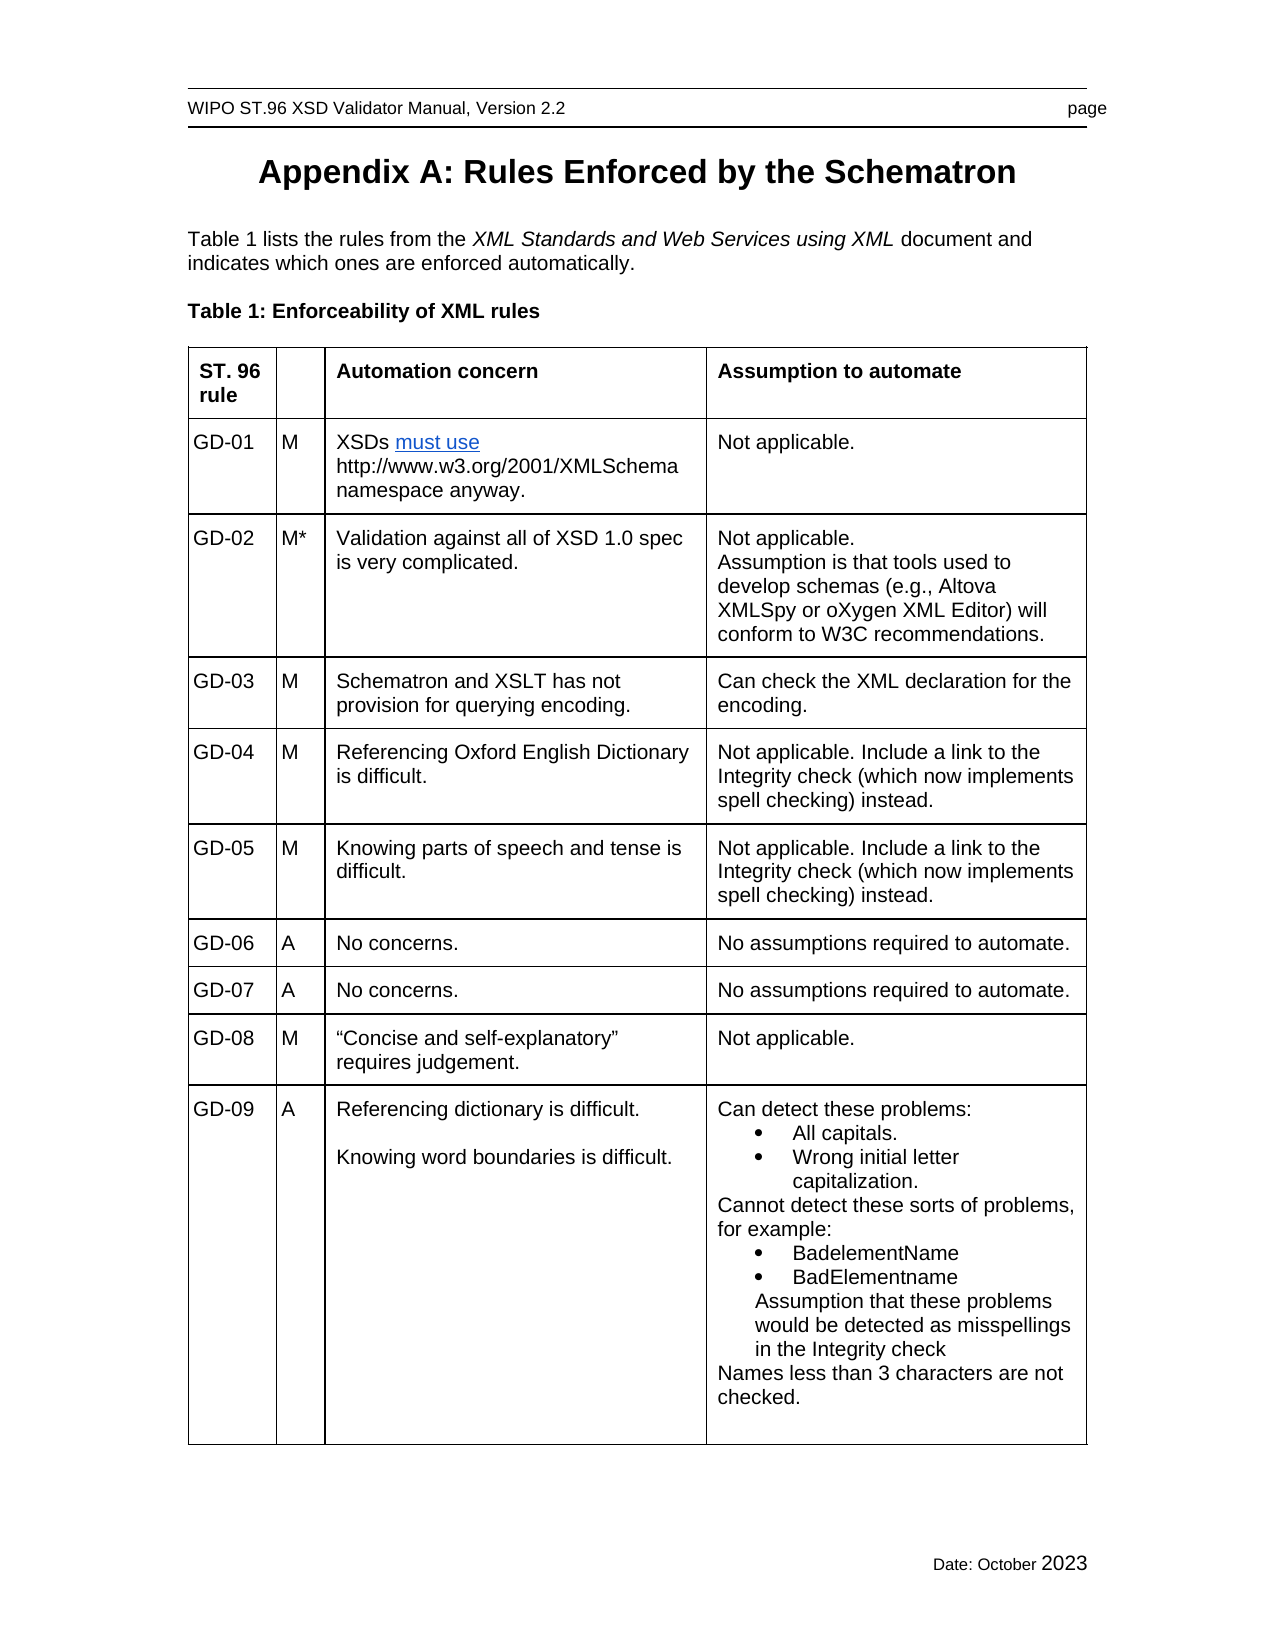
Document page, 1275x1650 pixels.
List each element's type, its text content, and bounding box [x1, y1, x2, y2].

table_cell M [277, 825, 324, 918]
table_cell GD-08 [189, 1015, 276, 1084]
table_header Automation concern [326, 348, 706, 418]
table_header ST. 96 rule [189, 348, 276, 418]
text Table 1: Enforceability of XML rules [187, 298, 1087, 322]
table_cell Can check the XML declaration for the encoding. [707, 658, 1086, 728]
table_cell Knowing parts of speech and tense is difficult. [326, 825, 706, 918]
table_cell GD-06 [189, 920, 276, 966]
table_cell GD-04 [189, 729, 276, 823]
table_cell A [277, 1086, 324, 1444]
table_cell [326, 1086, 706, 1444]
table_cell Can detect these problems: All capitals. Wrong initial letter capitalization. Cannot detect these sorts of problems, for example: BadelementName BadElementname Assumption that these problems would be detected as misspellings in the Integrity check Names less than 3 characters are not checked. [707, 1086, 1086, 1444]
table_cell Not applicable. Assumption is that tools used to develop schemas (e.g., Altova XMLSpy or oXygen XML Editor) will conform to W3C recommendations. [707, 515, 1086, 656]
table_cell No assumptions required to automate. [707, 967, 1086, 1013]
table_cell GD-09 [189, 1086, 276, 1444]
table_cell M [277, 729, 324, 823]
table_cell Validation against all of XSD 1.0 spec is very complicated. [326, 515, 706, 656]
table_cell Not applicable. Include a link to the Integrity check (which now implements spell checking) instead. [707, 729, 1086, 823]
table_cell Referencing Oxford English Dictionary is difficult. [326, 729, 706, 823]
table_cell GD-05 [189, 825, 276, 918]
table_cell GD-03 [189, 658, 276, 728]
table_cell M* [277, 515, 324, 656]
table_cell No concerns. [326, 920, 706, 966]
text Table 1 lists the rules from the XML Standards and Web Services using XML document and indicates which ones are enforced automatically. [187, 227, 1087, 274]
table_header Assumption to automate [707, 348, 1086, 418]
table_cell M [277, 1015, 324, 1084]
table_cell “Concise and self-explanatory” requires judgement. [326, 1015, 706, 1084]
table_cell Not applicable. [707, 1015, 1086, 1084]
table_cell No concerns. [326, 967, 706, 1013]
subtitle Appendix A: Rules Enforced by the Schematron [187, 152, 1087, 190]
table_cell No assumptions required to automate. [707, 920, 1086, 966]
table_cell M [277, 419, 324, 513]
table_cell A [277, 967, 324, 1013]
table_header [277, 348, 324, 418]
table_cell Not applicable. Include a link to the Integrity check (which now implements spell checking) instead. [707, 825, 1086, 918]
table_cell Not applicable. [707, 419, 1086, 513]
table_cell GD-07 [189, 967, 276, 1013]
table_cell M [277, 658, 324, 728]
table_cell Schematron and XSLT has not provision for querying encoding. [326, 658, 706, 728]
table_cell XSDs must use http://www.w3.org/2001/XMLSchema namespace anyway. [326, 419, 706, 513]
table_cell GD-02 [189, 515, 276, 656]
table_cell A [277, 920, 324, 966]
table_cell GD-01 [189, 419, 276, 513]
